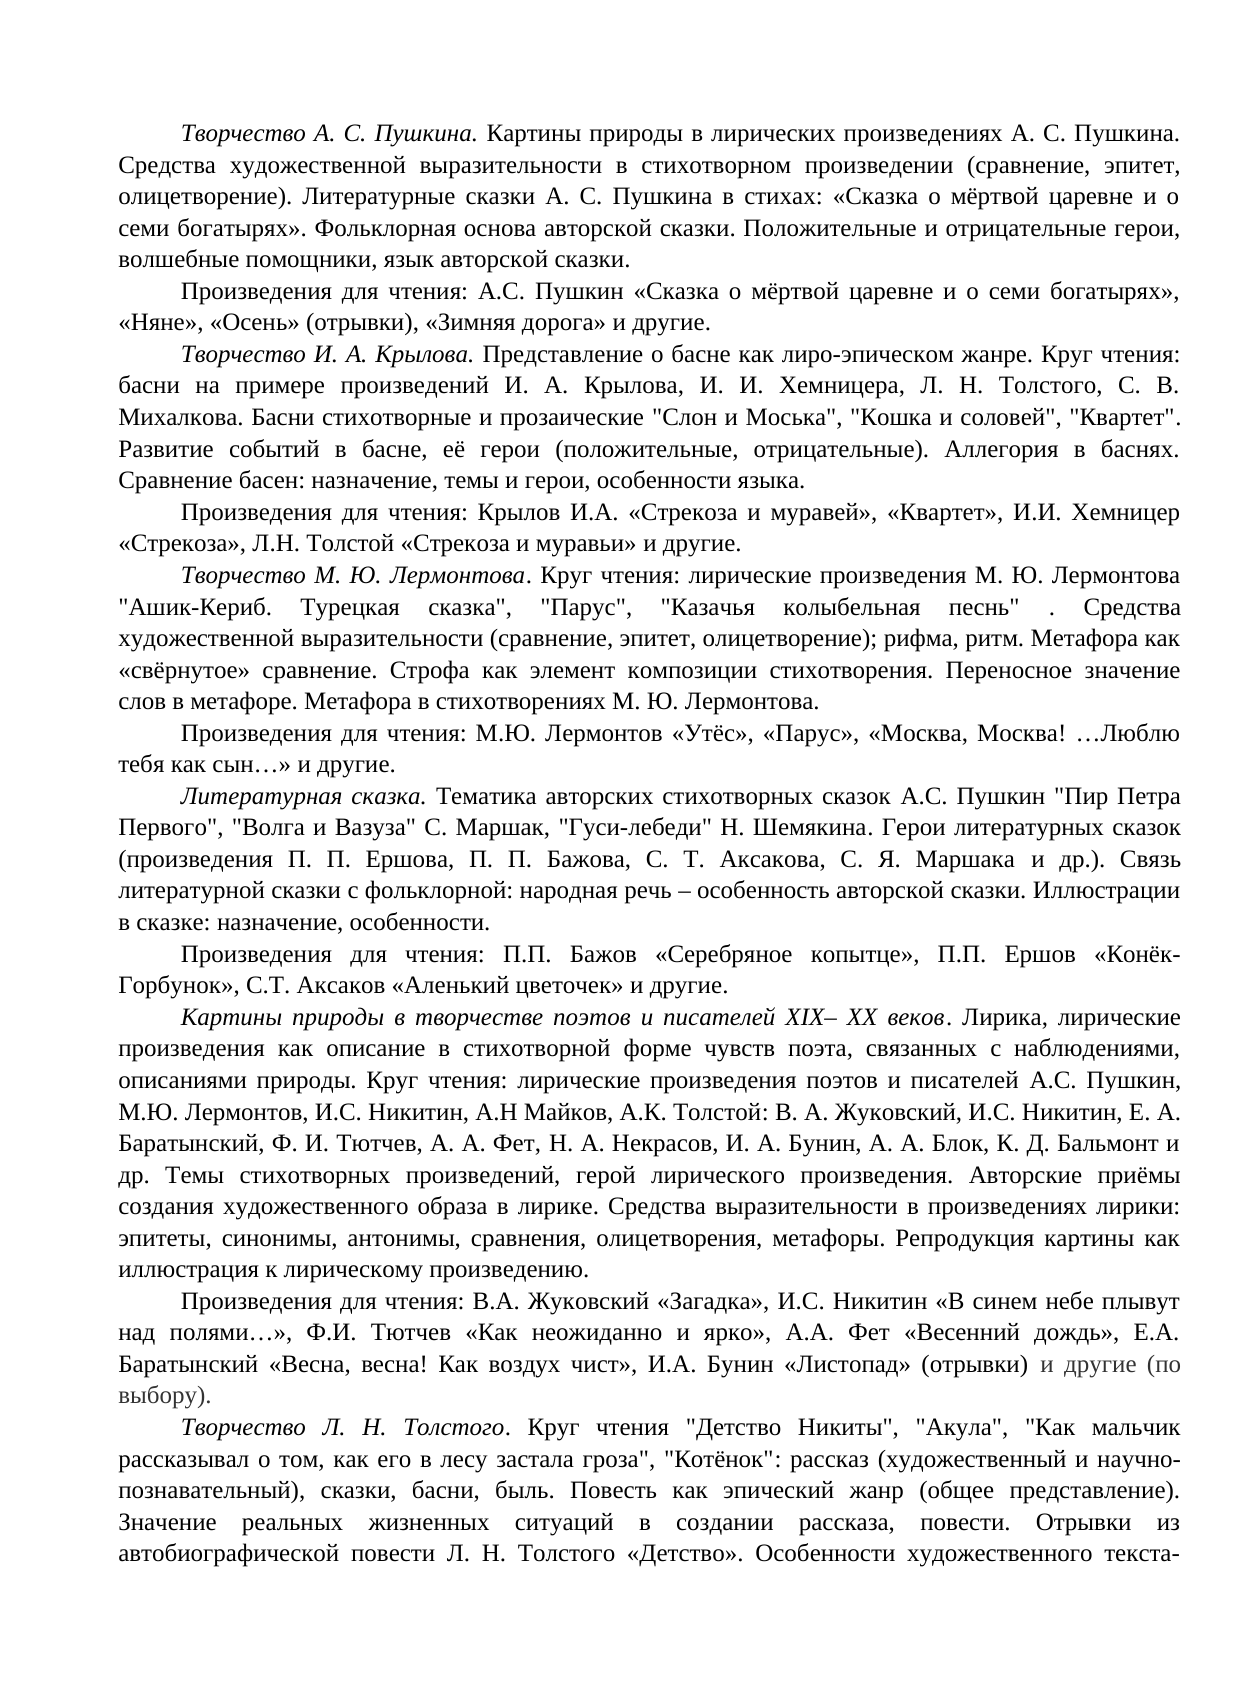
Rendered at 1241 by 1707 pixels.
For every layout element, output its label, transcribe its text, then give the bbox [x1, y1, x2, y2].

text Творчество А. С. Пушкина. Картины природы в лирических произведениях А. С. Пушкина. Средства художественной выразительности в стихотворном произведении (сравнение, эпитет, олицетворение). Литературные сказки А. С. Пушкина в стихах: «Сказка о мёртвой царевне и о семи богатырях». Фольклорная основа авторской сказки. Положительные и отрицательные герои, волшебные помощники, язык авторской сказки. [118, 118, 1181, 273]
text Литературная сказка. Тематика авторских стихотворных сказок ‌А.С. Пушкин "Пир Петра Первого", "Волга и Вазуза" С. Маршак, "Гуси-лебеди" Н. Шемякина‌. Герои литературных сказок (произведения П. П. Ершова, П. П. Бажова, С. Т. Аксакова, С. Я. Маршака ‌и др.‌). Связь литературной сказки с фольклорной: народная речь – особенность авторской сказки. Иллюстрации в сказке: назначение, особенности. [118, 781, 1181, 936]
text Произведения для чтения: М.Ю. Лермонтов «Утёс», «Парус», «Москва, Москва! …Люблю тебя как сын…» ‌и другие‌. [118, 718, 1181, 778]
text Произведения для чтения: В.А. Жуковский «Загадка», И.С. Никитин «В синем небе плывут над полями…», Ф.И. Тютчев «Как неожиданно и ярко», А.А. Фет «Весенний дождь», Е.А. Баратынский «Весна, весна! Как воздух чист», И.А. Бунин «Листопад» (отрывки) ​‌и другие (по выбору).‌ [118, 1286, 1181, 1409]
text Творчество И. А. Крылова. Представление о басне как лиро-эпическом жанре. Круг чтения: басни на примере произведений И. А. Крылова, И. И. Хемницера, Л. Н. Толстого, С. В. Михалкова. Басни стихотворные и прозаические ‌"Слон и Моська", "Кошка и соловей", "Квартет"‌. Развитие событий в басне, её герои (положительные, отрицательные). Аллегория в баснях. Сравнение басен: назначение, темы и герои, особенности языка. [118, 339, 1181, 494]
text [118, 1412, 1181, 1567]
text Творчество М. Ю. Лермонтова. Круг чтения: лирические произведения М. Ю. Лермонтова ‌"Ашик-Кериб. Турецкая сказка", "Парус", "Казачья колыбельная песнь" ‌. Средства художественной выразительности (сравнение, эпитет, олицетворение); рифма, ритм. Метафора как «свёрнутое» сравнение. Строфа как элемент композиции стихотворения. Переносное значение слов в метафоре. Метафора в стихотворениях М. Ю. Лермонтова. [118, 560, 1181, 715]
text Произведения для чтения: П.П. Бажов «Серебряное копытце», П.П. Ершов «Конёк-Горбунок», С.Т. Аксаков «Аленький цветочек» ‌и другие‌. [118, 939, 1181, 999]
text Произведения для чтения: А.С. Пушкин «Сказка о мёртвой царевне и о семи богатырях», «Няне», «Осень» (отрывки), «Зимняя дорога» ‌и другие‌. [118, 276, 1181, 336]
text Картины природы в творчестве поэтов и писателей ХIХ– ХХ веков. Лирика, лирические произведения как описание в стихотворной форме чувств поэта, связанных с наблюдениями, описаниями природы. Круг чтения: лирические произведения поэтов и писателей ‌А.С. Пушкин, М.Ю. Лермонтов, И.С. Никитин, А.Н Майков, А.К. Толстой‌: В. А. Жуковский, И.С. Никитин, Е. А. Баратынский, Ф. И. Тютчев, А. А. Фет, ‌Н. А. Некрасов, И. А. Бунин, А. А. Блок, К. Д. Бальмонт и др.‌ Темы стихотворных произведений, герой лирического произведения. Авторские приёмы создания художественного образа в лирике. Средства выразительности в произведениях лирики: эпитеты, синонимы, антонимы, сравнения, олицетворения, метафоры. Репродукция картины как иллюстрация к лирическому произведению. [118, 1002, 1181, 1283]
text Произведения для чтения: Крылов И.А. «Стрекоза и муравей», «Квартет», И.И. Хемницер «Стрекоза», Л.Н. Толстой «Стрекоза и муравьи» ‌и другие‌. [118, 497, 1181, 557]
